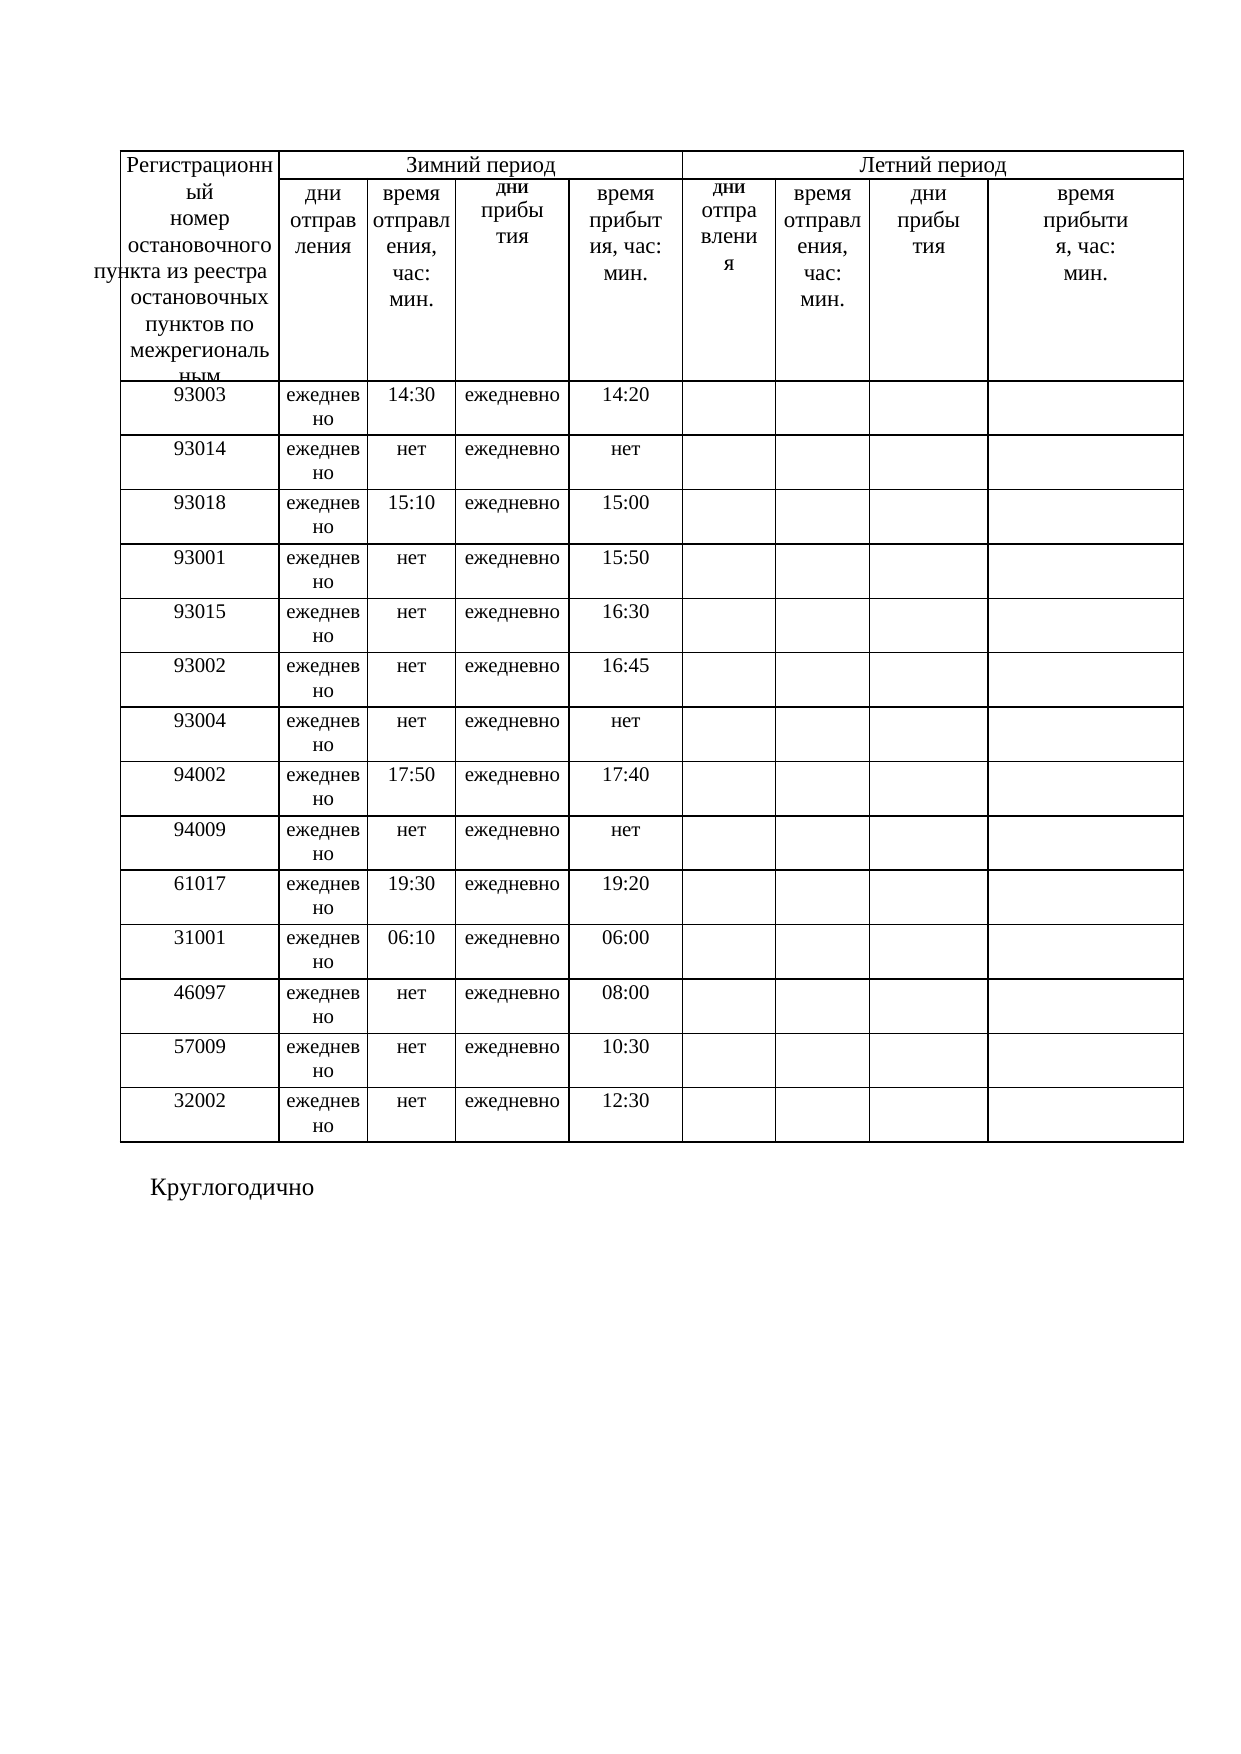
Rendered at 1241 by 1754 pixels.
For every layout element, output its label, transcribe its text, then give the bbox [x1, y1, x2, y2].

table_cell [870, 925, 987, 978]
table_cell ежедневно [280, 980, 367, 1032]
table_cell нет [570, 817, 682, 869]
table_header Летний период [683, 152, 1183, 178]
table_cell [870, 708, 987, 761]
table_cell [776, 545, 869, 597]
table_cell ежедневно [456, 653, 568, 706]
table_cell ежедневно [456, 980, 568, 1032]
table_cell нет [368, 599, 455, 652]
table_cell 06:10 [368, 925, 455, 978]
table_cell [683, 708, 775, 761]
table_cell [870, 980, 987, 1032]
table_cell нет [368, 817, 455, 869]
table_header Зимний период [280, 152, 682, 178]
table_cell ежедневно [456, 382, 568, 434]
table_cell ежедневно [280, 925, 367, 978]
table_cell ежедневно [280, 1034, 367, 1087]
table_cell ежедневно [280, 436, 367, 489]
table_cell 93014 [121, 436, 278, 489]
table_cell [989, 817, 1183, 869]
table_cell 94009 [121, 817, 278, 869]
table_cell [683, 762, 775, 815]
table_cell нет [570, 708, 682, 761]
table_cell 12:30 [570, 1088, 682, 1141]
table_cell 14:30 [368, 382, 455, 434]
table_cell 17:40 [570, 762, 682, 815]
table_cell [683, 871, 775, 924]
table_cell ежедневно [280, 762, 367, 815]
table_cell [870, 871, 987, 924]
table_cell [989, 925, 1183, 978]
table_cell 93003 [121, 382, 278, 434]
table_cell 15:10 [368, 490, 455, 543]
table_cell [989, 653, 1183, 706]
table_cell ежедневно [456, 817, 568, 869]
table_cell ежедневно [280, 1088, 367, 1141]
table_cell [989, 545, 1183, 597]
table_cell 31001 [121, 925, 278, 978]
table_cell [989, 708, 1183, 761]
table_cell [870, 382, 987, 434]
table_cell [776, 599, 869, 652]
table_cell [776, 490, 869, 543]
table_cell [776, 382, 869, 434]
table_cell [683, 1034, 775, 1087]
table_cell [989, 980, 1183, 1032]
table_cell [683, 817, 775, 869]
table_cell [989, 762, 1183, 815]
table_cell [989, 436, 1183, 489]
table_cell нет [368, 980, 455, 1032]
table_cell [870, 490, 987, 543]
table_cell ежедневно [456, 436, 568, 489]
table_cell [776, 653, 869, 706]
table_cell [989, 1034, 1183, 1087]
table_cell нет [368, 1088, 455, 1141]
table_cell [870, 817, 987, 869]
table_cell нет [368, 436, 455, 489]
table_cell 32002 [121, 1088, 278, 1141]
table_cell ежедневно [280, 871, 367, 924]
table_cell [776, 708, 869, 761]
table_cell 15:00 [570, 490, 682, 543]
table_cell [683, 980, 775, 1032]
table_cell ежедневно [456, 1034, 568, 1087]
table_cell [870, 545, 987, 597]
table_cell [989, 871, 1183, 924]
table_cell 61017 [121, 871, 278, 924]
table_cell [989, 599, 1183, 652]
table_cell время прибыт ия, час: мин. [570, 180, 682, 380]
table_cell время прибыти я, час: мин. [989, 180, 1183, 380]
table_cell 93015 [121, 599, 278, 652]
table_cell ежедневно [280, 653, 367, 706]
table_cell 10:30 [570, 1034, 682, 1087]
table_cell ежедневно [280, 382, 367, 434]
table_cell 15:50 [570, 545, 682, 597]
table_cell 93002 [121, 653, 278, 706]
table_cell [776, 925, 869, 978]
table_cell 46097 [121, 980, 278, 1032]
table_cell ежедневно [456, 490, 568, 543]
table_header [121, 152, 278, 380]
table_cell [683, 490, 775, 543]
table_cell ежедневно [456, 925, 568, 978]
table_cell [683, 1088, 775, 1141]
table_cell 93001 [121, 545, 278, 597]
table_cell время отправл ения, час: мин. [368, 180, 455, 380]
table_cell ДНИ прибы тия [456, 180, 568, 380]
table_cell [989, 1088, 1183, 1141]
table_cell 57009 [121, 1034, 278, 1087]
table_cell 16:30 [570, 599, 682, 652]
table_cell [776, 1088, 869, 1141]
table_cell ежедневно [280, 599, 367, 652]
table_cell [870, 1034, 987, 1087]
table_cell [776, 980, 869, 1032]
table_cell 17:50 [368, 762, 455, 815]
table_cell ежедневно [280, 545, 367, 597]
table_cell дни отправ ления [280, 180, 367, 380]
table_cell ежедневно [280, 708, 367, 761]
table_cell [683, 436, 775, 489]
table_cell ежедневно [280, 490, 367, 543]
table_cell ежедневно [456, 599, 568, 652]
table_cell [870, 1088, 987, 1141]
table_cell [776, 762, 869, 815]
table_cell 19:20 [570, 871, 682, 924]
table_cell время отправл ения, час: мин. [776, 180, 869, 380]
table_cell нет [368, 653, 455, 706]
text Круглогодично [150, 1172, 1090, 1200]
table_cell 08:00 [570, 980, 682, 1032]
table_cell [683, 925, 775, 978]
table_cell [683, 653, 775, 706]
table_cell [776, 817, 869, 869]
table_cell [989, 490, 1183, 543]
table_cell дни прибы тия [870, 180, 987, 380]
table_cell [683, 599, 775, 652]
table_cell [776, 871, 869, 924]
table_cell [989, 382, 1183, 434]
table_cell нет [368, 545, 455, 597]
table_cell 16:45 [570, 653, 682, 706]
table_cell нет [368, 1034, 455, 1087]
table_cell 93004 [121, 708, 278, 761]
table_cell нет [570, 436, 682, 489]
table_cell 93018 [121, 490, 278, 543]
table_cell ежедневно [280, 817, 367, 869]
table_cell ежедневно [456, 545, 568, 597]
table_cell [870, 436, 987, 489]
table_cell 06:00 [570, 925, 682, 978]
table_cell [776, 436, 869, 489]
table_cell ежедневно [456, 871, 568, 924]
table_cell [870, 653, 987, 706]
table_cell [683, 382, 775, 434]
table_cell ежедневно [456, 1088, 568, 1141]
table_cell 19:30 [368, 871, 455, 924]
table_cell [683, 545, 775, 597]
table_cell [870, 762, 987, 815]
table_cell нет [368, 708, 455, 761]
table_cell ДНИ отпра влени я [683, 180, 775, 380]
table_cell 94002 [121, 762, 278, 815]
table_cell 14:20 [570, 382, 682, 434]
table_cell [776, 1034, 869, 1087]
table_cell ежедневно [456, 762, 568, 815]
table_cell ежедневно [456, 708, 568, 761]
table_cell [870, 599, 987, 652]
